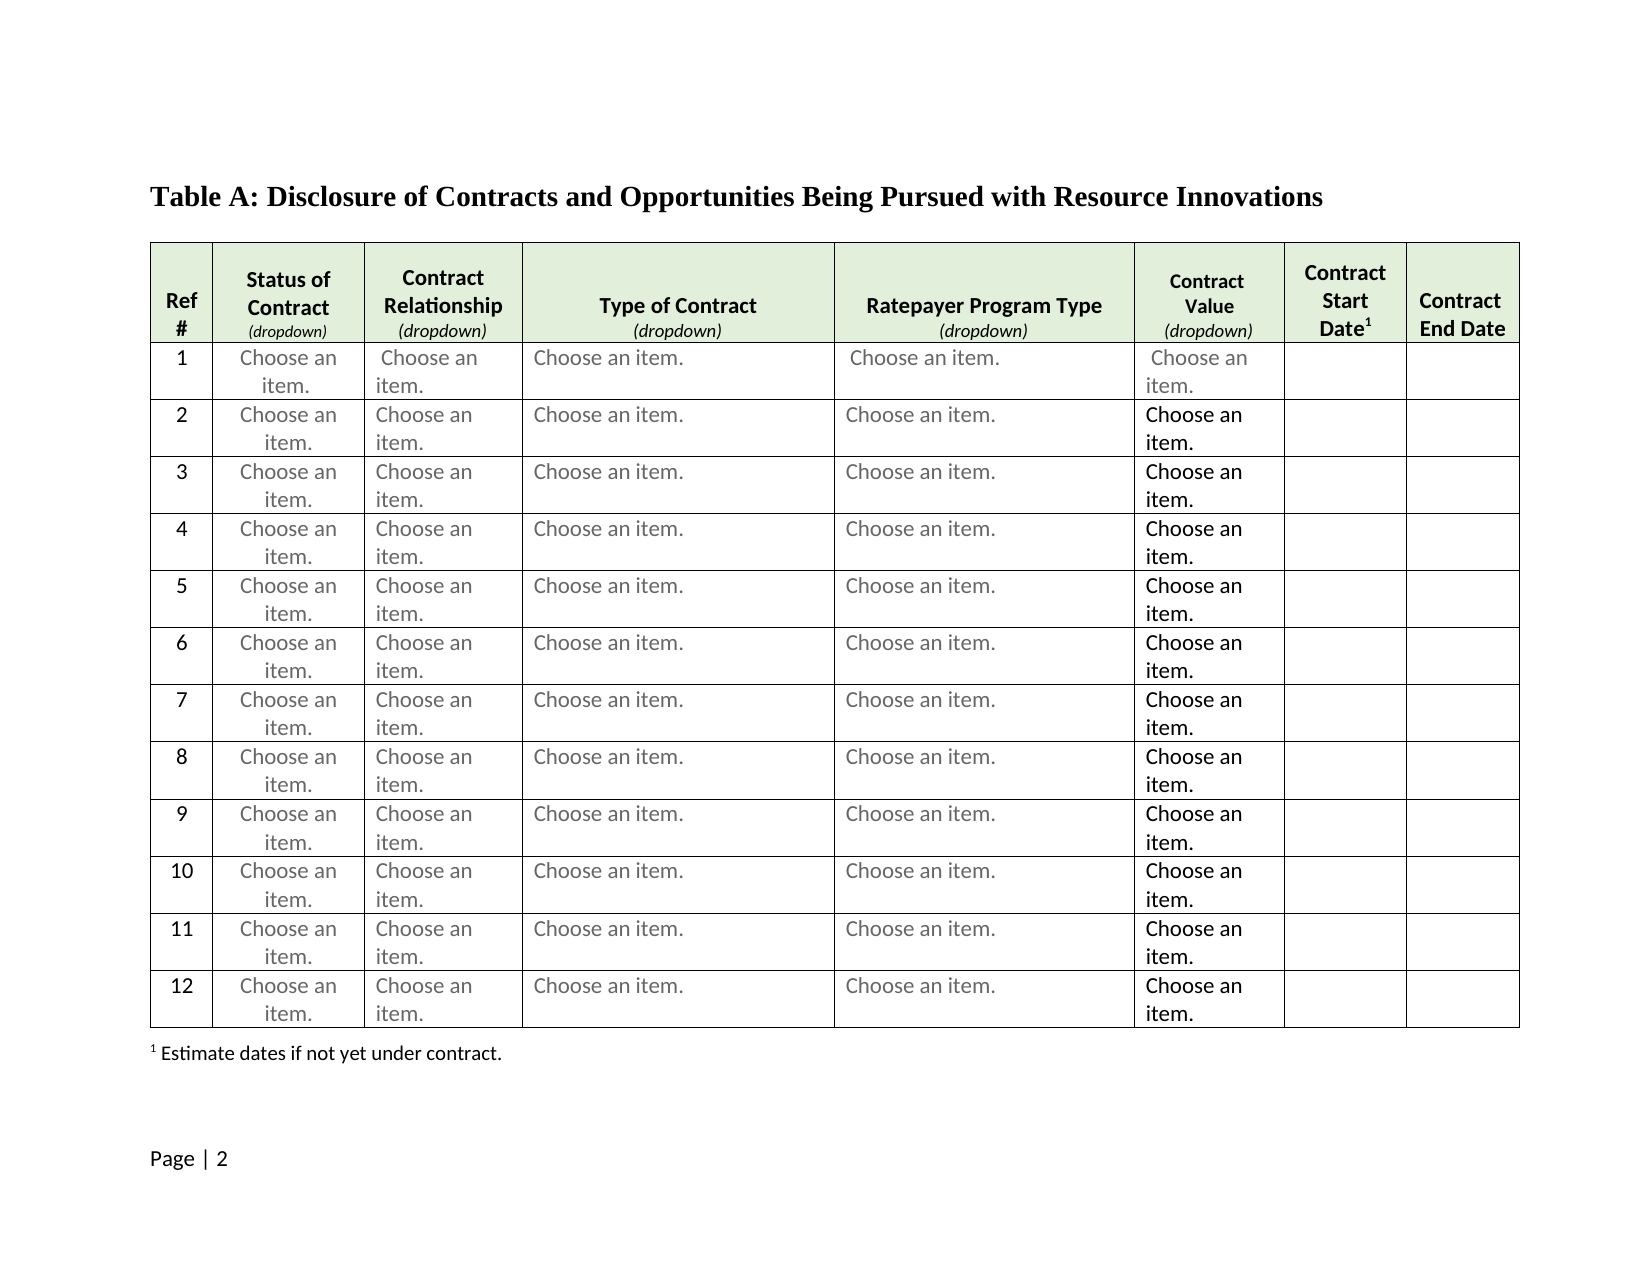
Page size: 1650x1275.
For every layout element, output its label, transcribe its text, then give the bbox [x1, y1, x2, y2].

table_cell [1285, 971, 1406, 1027]
table_cell [213, 914, 364, 970]
table_cell [523, 857, 834, 913]
table_cell [213, 685, 364, 741]
table_cell [523, 685, 834, 741]
table_cell [1285, 571, 1406, 627]
table_cell [213, 571, 364, 627]
table_cell 8 [151, 742, 212, 798]
table_cell [1407, 514, 1519, 570]
table_cell [1407, 685, 1519, 741]
table_cell [213, 857, 364, 913]
table_cell 6 [151, 628, 212, 684]
table_cell [1285, 514, 1406, 570]
table_cell [365, 343, 522, 399]
table_cell [1285, 914, 1406, 970]
table_cell [1285, 457, 1406, 513]
table_cell 11 [151, 914, 212, 970]
table_cell [1407, 800, 1519, 856]
table_cell 9 [151, 800, 212, 856]
table_cell [213, 400, 364, 456]
table_cell 4 [151, 514, 212, 570]
table_cell [1285, 628, 1406, 684]
table_header Status of Contract (dropdown) [213, 243, 364, 342]
table_cell [1407, 914, 1519, 970]
table_cell [213, 457, 364, 513]
text Table A: Disclosure of Contracts and Opportunities Being Pursued with Resource Innovations [150, 179, 1500, 213]
table_cell [365, 400, 522, 456]
table_cell [523, 343, 834, 399]
table_cell [213, 628, 364, 684]
table_header Contract Start Date1 [1285, 243, 1406, 342]
table_header Type of Contract (dropdown) [523, 243, 834, 342]
table_cell [523, 571, 834, 627]
table_cell [835, 914, 1134, 970]
table_cell [1285, 343, 1406, 399]
table_cell [1285, 742, 1406, 798]
table_cell [1285, 685, 1406, 741]
table_cell [835, 742, 1134, 798]
table_cell [1285, 857, 1406, 913]
table_cell [835, 400, 1134, 456]
table_cell [835, 571, 1134, 627]
table_cell [835, 800, 1134, 856]
table_cell [365, 685, 522, 741]
table_cell [1407, 343, 1519, 399]
table_cell 12 [151, 971, 212, 1027]
table_cell [365, 800, 522, 856]
table_cell [213, 343, 364, 399]
table_cell [365, 571, 522, 627]
table_cell [835, 514, 1134, 570]
table_cell [835, 628, 1134, 684]
table_cell [1407, 628, 1519, 684]
table_cell [365, 914, 522, 970]
table_cell [835, 457, 1134, 513]
table_cell [1407, 457, 1519, 513]
table_cell [1407, 857, 1519, 913]
table_cell 5 [151, 571, 212, 627]
table_cell [1407, 571, 1519, 627]
table_cell [1285, 400, 1406, 456]
table_cell [523, 742, 834, 798]
table_cell [523, 514, 834, 570]
table_cell [523, 800, 834, 856]
table_cell [1407, 742, 1519, 798]
table_cell [835, 857, 1134, 913]
table_header Contract Value (dropdown) [1135, 243, 1284, 342]
table_header Ratepayer Program Type (dropdown) [835, 243, 1134, 342]
table_cell [365, 457, 522, 513]
table_cell 3 [151, 457, 212, 513]
table_cell [835, 971, 1134, 1027]
table_cell [835, 343, 1134, 399]
table_cell [523, 457, 834, 513]
table_cell [365, 857, 522, 913]
table_cell [365, 742, 522, 798]
table_cell [365, 514, 522, 570]
table_cell [523, 914, 834, 970]
table_header Contract Relationship (dropdown) [365, 243, 522, 342]
table_cell [213, 800, 364, 856]
table_cell 1 [151, 343, 212, 399]
table_cell [1135, 343, 1284, 399]
table_cell [523, 628, 834, 684]
table_cell 2 [151, 400, 212, 456]
table_header Ref # [151, 243, 212, 342]
table_header Contract End Date [1407, 243, 1519, 342]
table_cell [365, 971, 522, 1027]
table_cell [523, 971, 834, 1027]
table_cell 10 [151, 857, 212, 913]
table_cell [523, 400, 834, 456]
table_cell [835, 685, 1134, 741]
table_cell [1407, 971, 1519, 1027]
table_cell [365, 628, 522, 684]
table_cell [213, 514, 364, 570]
table_cell [1285, 800, 1406, 856]
table_cell 7 [151, 685, 212, 741]
table_cell [213, 971, 364, 1027]
table_cell [1407, 400, 1519, 456]
text 1 Estimate dates if not yet under contract. [150, 1040, 1500, 1066]
table_cell [213, 742, 364, 798]
